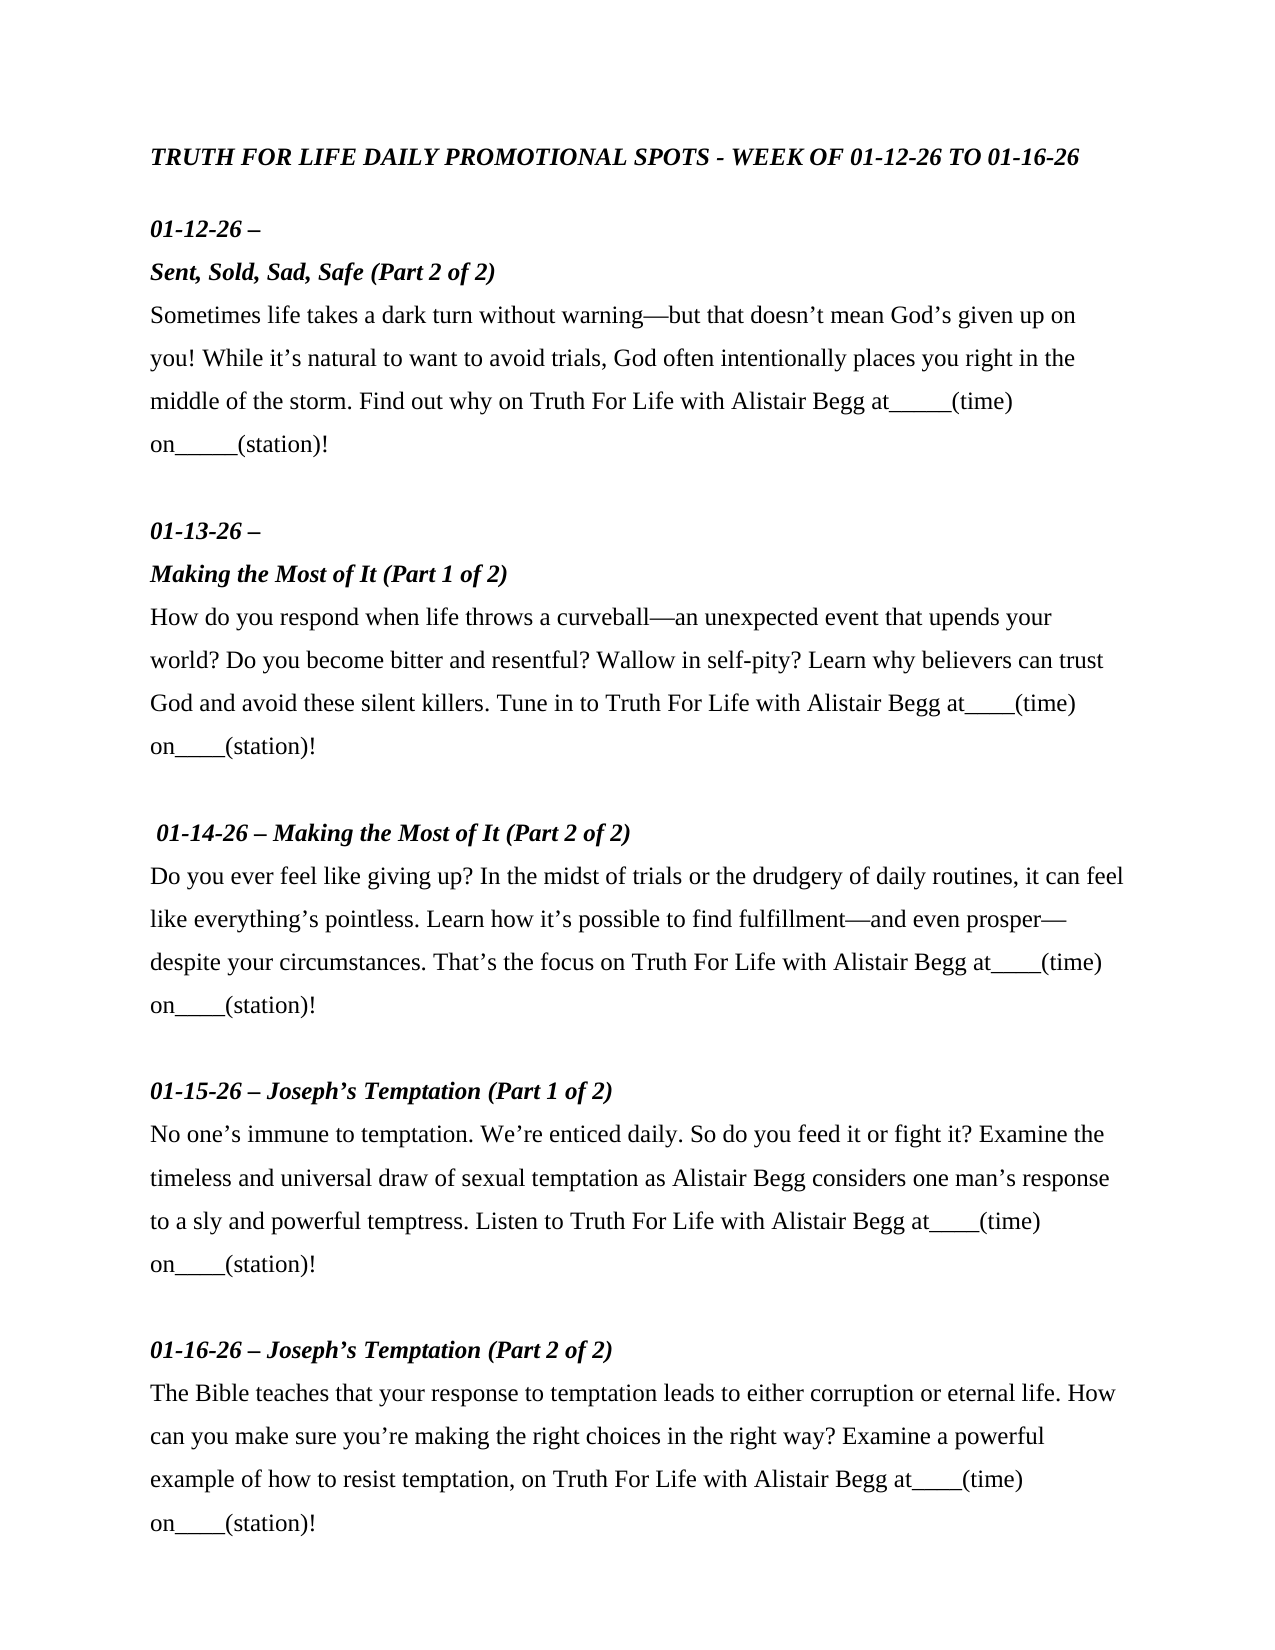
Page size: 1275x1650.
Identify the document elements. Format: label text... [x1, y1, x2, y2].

text No one’s immune to temptation. We’re enticed daily. So do you feed it or fight it? Examine the timeless and universal draw of sexual temptation as Alistair Begg considers one man’s response to a sly and powerful temptress. Listen to Truth For Life with Alistair Begg at____(time) on____(station)! [150, 1119, 1125, 1278]
text Do you ever feel like giving up? In the midst of trials or the drudgery of daily routines, it can feel like everything’s pointless. Learn how it’s possible to find fulfillment—and even prosper—despite your circumstances. That’s the focus on Truth For Life with Alistair Begg at____(time) on____(station)! [150, 861, 1125, 1019]
text How do you respond when life throws a curveball—an unexpected event that upends your world? Do you become bitter and resentful? Wallow in self-pity? Learn why believers can trust God and avoid these silent killers. Tune in to Truth For Life with Alistair Begg at____(time) on____(station)! [150, 602, 1125, 760]
text Making the Most of It (Part 1 of 2) [150, 559, 1125, 588]
text 01-12-26 – [150, 214, 1125, 243]
text Sometimes life takes a dark turn without warning—but that doesn’t mean God’s given up on you! While it’s natural to want to avoid trials, God often intentionally places you right in the middle of the storm. Find out why on Truth For Life with Alistair Begg at_____(time) on_____(station)! [150, 300, 1125, 458]
text TRUTH FOR LIFE DAILY PROMOTIONAL SPOTS - WEEK OF 01-12-26 TO 01-16-26 [150, 142, 1125, 170]
text The Bible teaches that your response to temptation leads to either corruption or eternal life. How can you make sure you’re making the right choices in the right way? Examine a powerful example of how to resist temptation, on Truth For Life with Alistair Begg at____(time) on____(station)! [150, 1378, 1125, 1536]
text 01-13-26 – [150, 516, 1125, 544]
text 01-16-26 – Joseph’s Temptation (Part 2 of 2) [150, 1335, 1125, 1364]
text Sent, Sold, Sad, Safe (Part 2 of 2) [150, 257, 1125, 286]
text 01-15-26 – Joseph’s Temptation (Part 1 of 2) [150, 1076, 1125, 1105]
text 01-14-26 – Making the Most of It (Part 2 of 2) [150, 818, 1125, 846]
